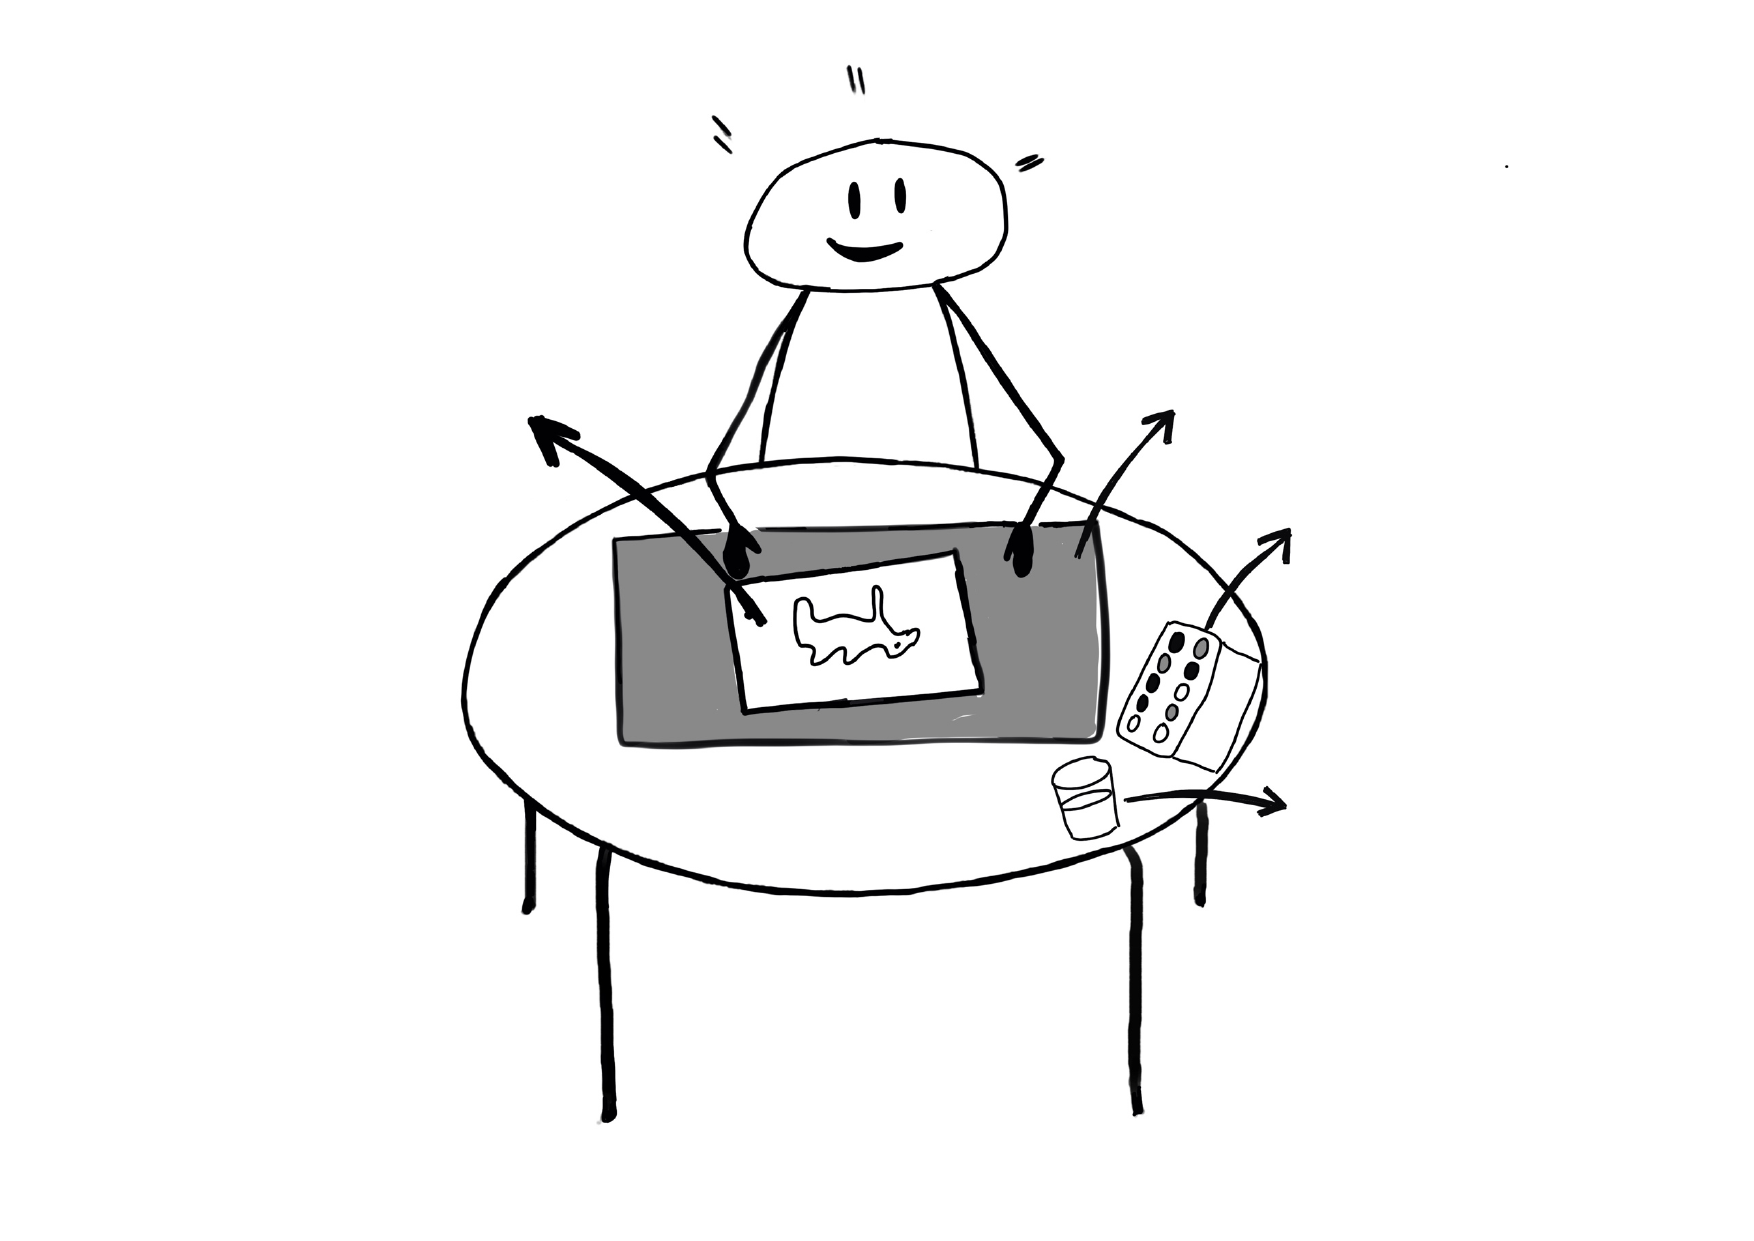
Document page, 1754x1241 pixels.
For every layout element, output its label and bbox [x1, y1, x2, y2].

picture [139, 0, 1586, 1241]
